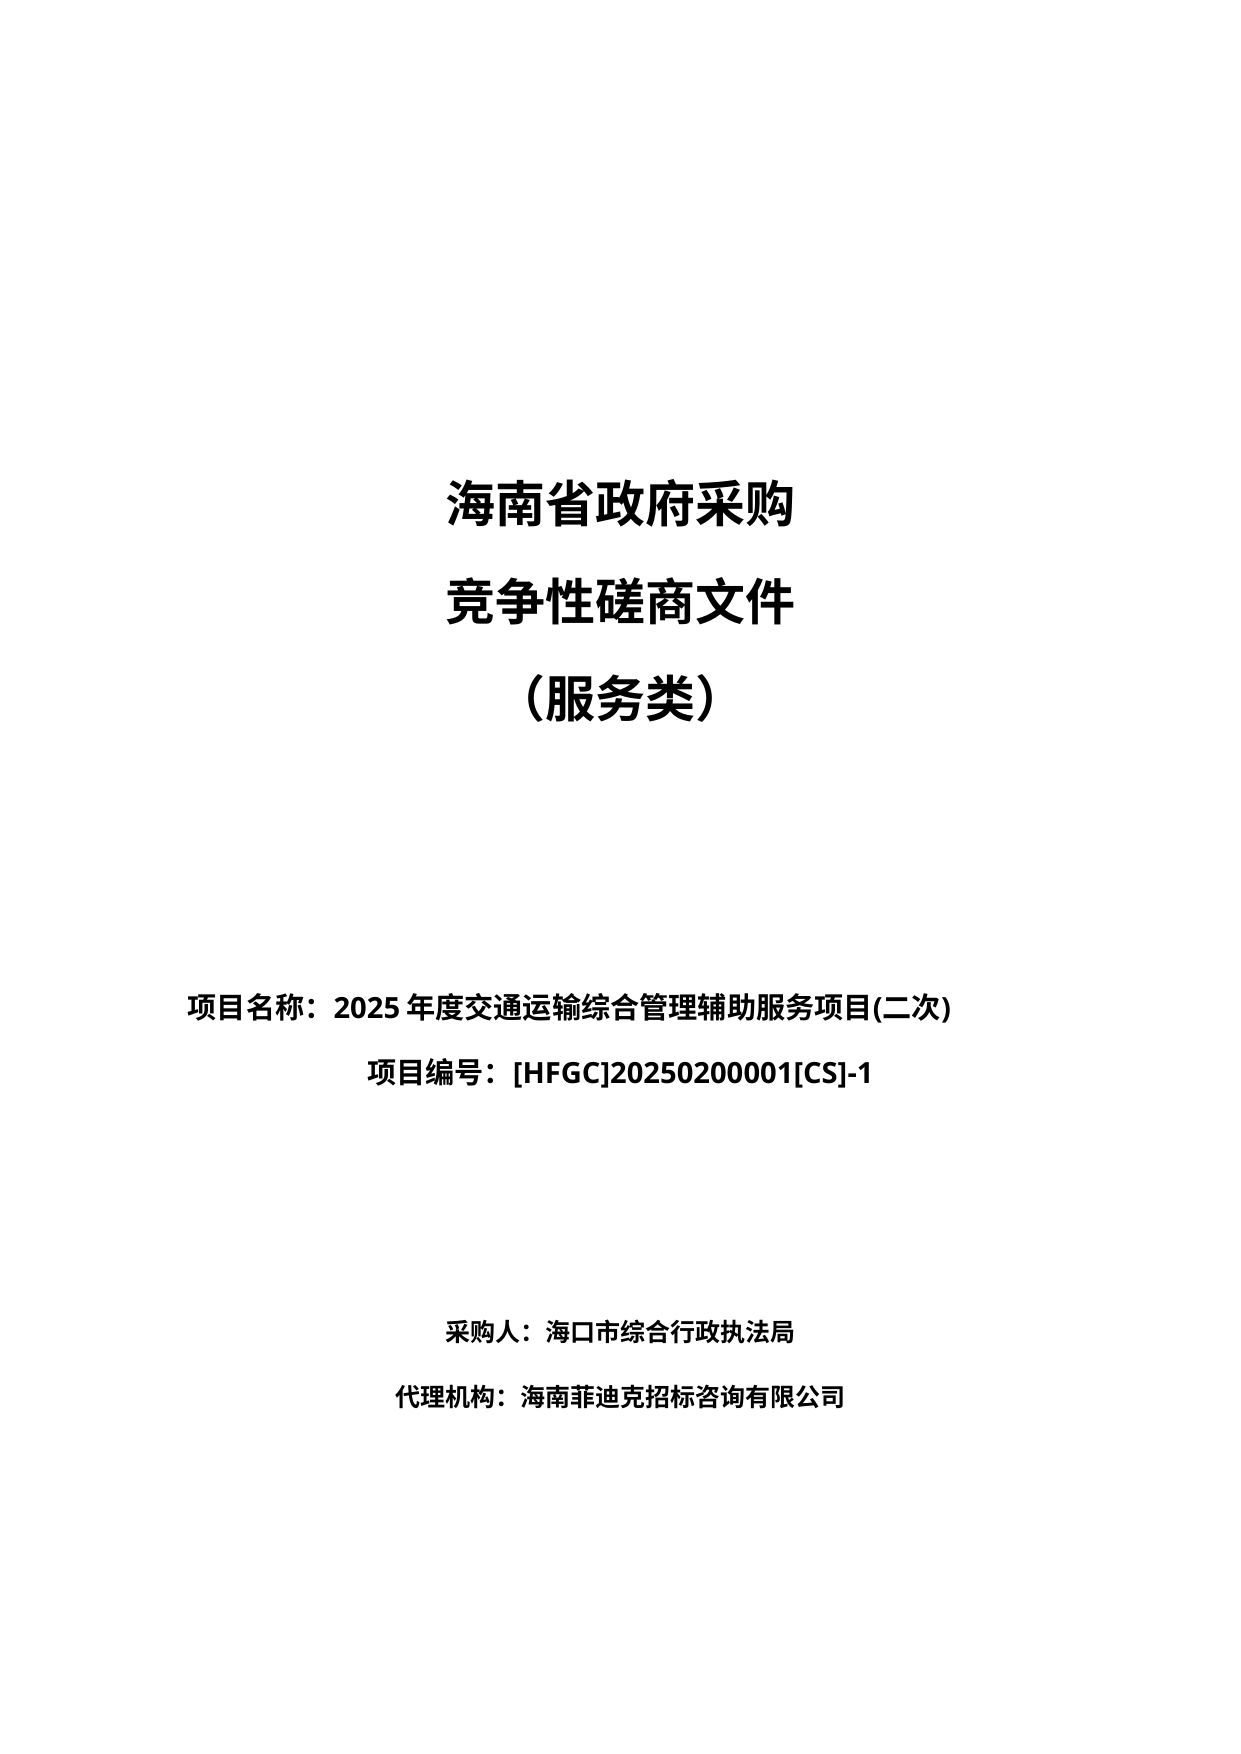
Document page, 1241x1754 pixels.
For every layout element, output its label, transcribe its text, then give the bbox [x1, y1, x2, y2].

text 海南省政府采购 [187, 454, 1053, 552]
text 采购人：海口市综合行政执法局 [187, 1299, 1053, 1364]
text 项目编号：[HFGC]20250200001[CS]-1 [187, 1039, 1053, 1104]
text 代理机构：海南菲迪克招标咨询有限公司 [187, 1364, 1053, 1429]
text 项目名称：2025年度交通运输综合管理辅助服务项目(二次) [187, 974, 1053, 1039]
text （服务类） [187, 649, 1053, 747]
text 竞争性磋商文件 [187, 552, 1053, 649]
